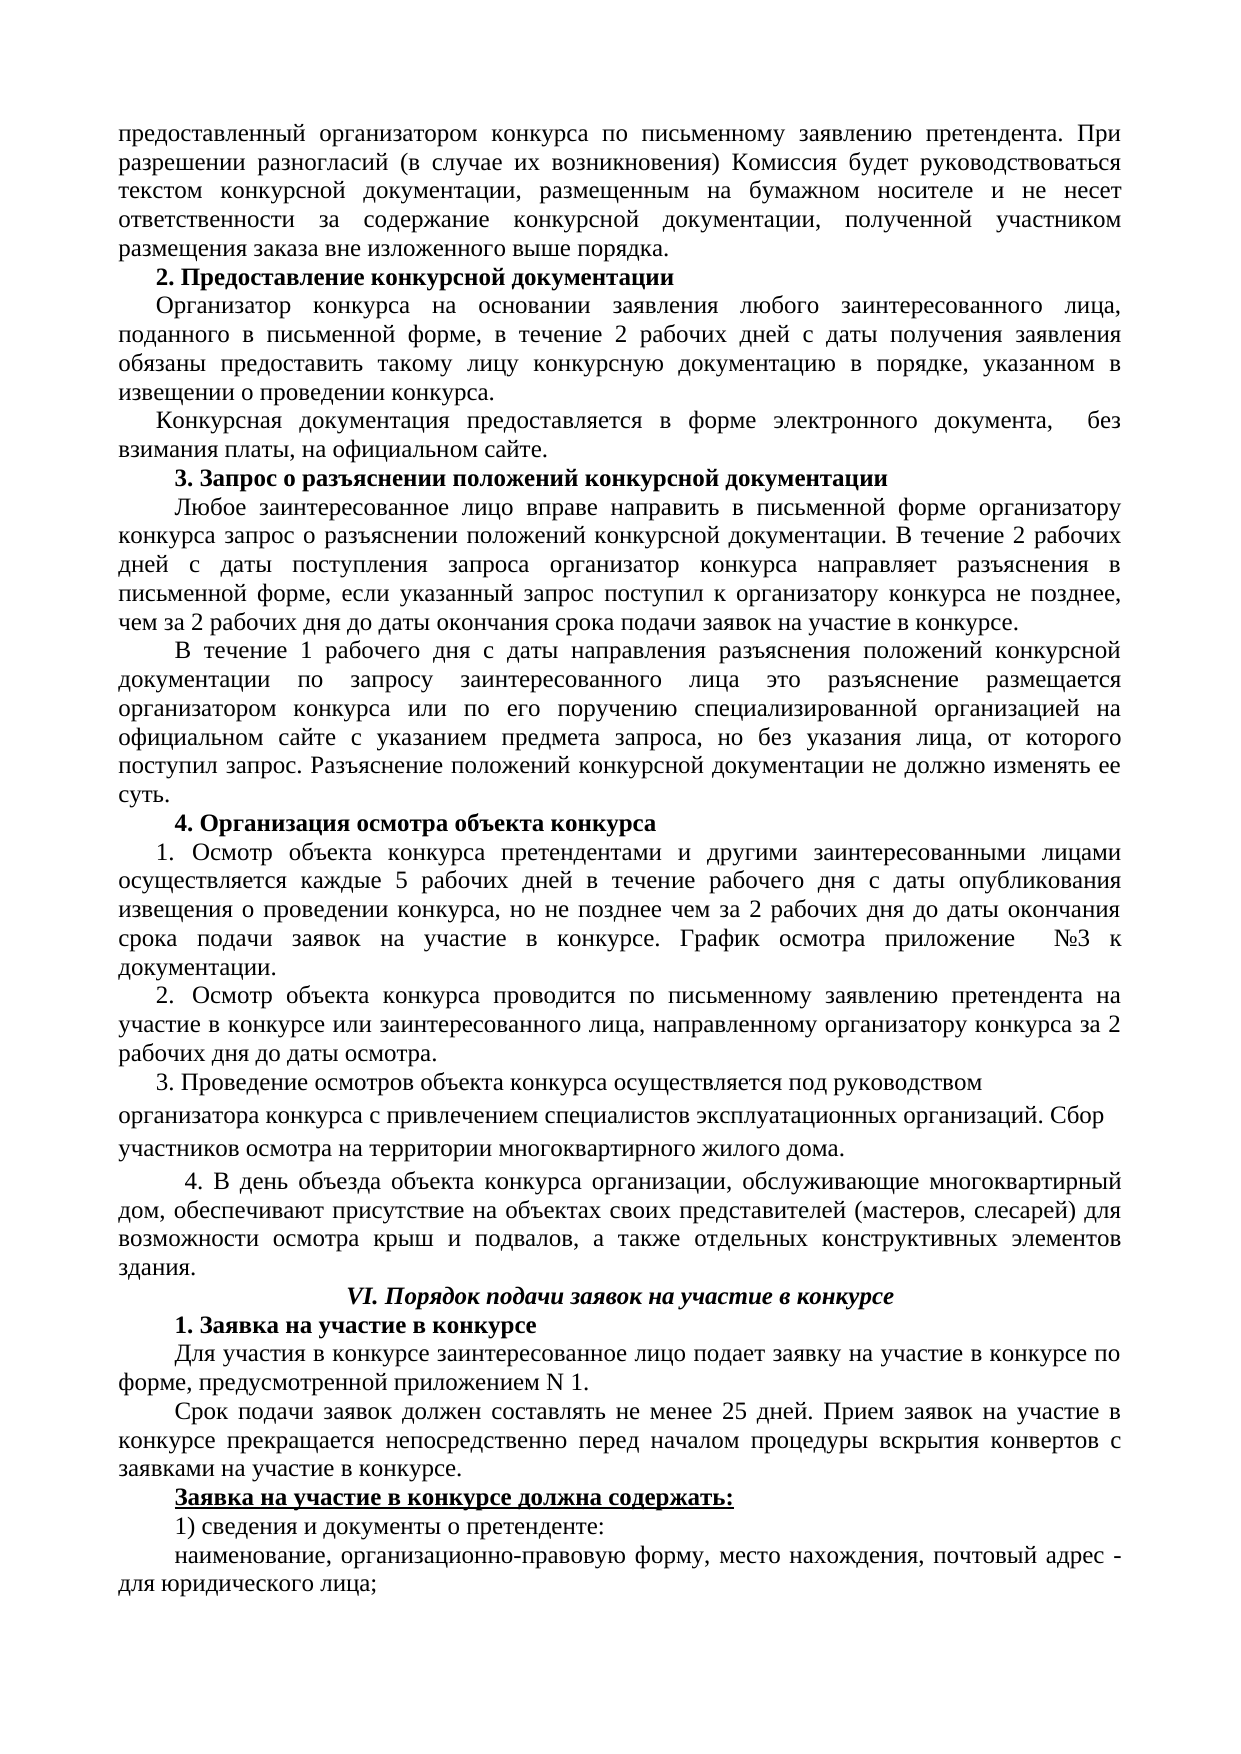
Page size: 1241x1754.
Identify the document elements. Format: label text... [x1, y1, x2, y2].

text 2. Предоставление конкурсной документации [118, 262, 1122, 291]
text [118, 118, 1122, 262]
text 4. Организация осмотра объекта конкурса [118, 808, 1122, 837]
text 1) сведения и документы о претенденте: [118, 1511, 1122, 1540]
text 4. В день объезда объекта конкурса организации, обслуживающие многоквартирный дом, обеспечивают присутствие на объектах своих представителей (мастеров, слесарей) для возможности осмотра крыш и подвалов, а также отдельных конструктивных элементов здания. [118, 1166, 1122, 1281]
text Конкурсная документация предоставляется в форме электронного документа, без взимания платы, на официальном сайте. [118, 406, 1122, 463]
text Для участия в конкурсе заинтересованное лицо подает заявку на участие в конкурсе по форме, предусмотренной приложением N 1. [118, 1338, 1122, 1396]
text 3. Запрос о разъяснении положений конкурсной документации [118, 463, 1122, 492]
text наименование, организационно-правовую форму, место нахождения, почтовый адрес - для юридического лица; [118, 1540, 1122, 1597]
text 1. Заявка на участие в конкурсе [118, 1310, 1122, 1338]
text Срок подачи заявок должен составлять не менее 25 дней. Прием заявок на участие в конкурсе прекращается непосредственно перед началом процедуры вскрытия конвертов с заявками на участие в конкурсе. [118, 1396, 1122, 1482]
text Организатор конкурса на основании заявления любого заинтересованного лица, поданного в письменной форме, в течение 2 рабочих дней с даты получения заявления обязаны предоставить такому лицу конкурсную документацию в порядке, указанном в извещении о проведении конкурса. [118, 291, 1122, 406]
text 3. Проведение осмотров объекта конкурса осуществляется под руководством организатора конкурса с привлечением специалистов эксплуатационных организаций. Сбор участников осмотра на территории многоквартирного жилого дома. [118, 1067, 1122, 1162]
text Любое заинтересованное лицо вправе направить в письменной форме организатору конкурса запрос о разъяснении положений конкурсной документации. В течение 2 рабочих дней с даты поступления запроса организатор конкурса направляет разъяснения в письменной форме, если указанный запрос поступил к организатору конкурса не позднее, чем за 2 рабочих дня до даты окончания срока подачи заявок на участие в конкурсе. [118, 492, 1122, 636]
list Осмотр объекта конкурса проводится по письменному заявлению претендента на участие в конкурсе или заинтересованного лица, направленному организатору конкурса за 2 рабочих дня до даты осмотра. [118, 981, 1122, 1067]
list Осмотр объекта конкурса претендентами и другими заинтересованными лицами осуществляется каждые 5 рабочих дней в течение рабочего дня с даты опубликования извещения о проведении конкурса, но не позднее чем за 2 рабочих дня до даты окончания срока подачи заявок на участие в конкурсе. График осмотра приложение №3 к документации. [118, 837, 1122, 981]
text В течение 1 рабочего дня с даты направления разъяснения положений конкурсной документации по запросу заинтересованного лица это разъяснение размещается организатором конкурса или по его поручению специализированной организацией на официальном сайте с указанием предмета запроса, но без указания лица, от которого поступил запрос. Разъяснение положений конкурсной документации не должно изменять ее суть. [118, 636, 1122, 808]
text Заявка на участие в конкурсе должна содержать: [118, 1482, 1122, 1511]
text VI. Порядок подачи заявок на участие в конкурсе [118, 1281, 1122, 1310]
